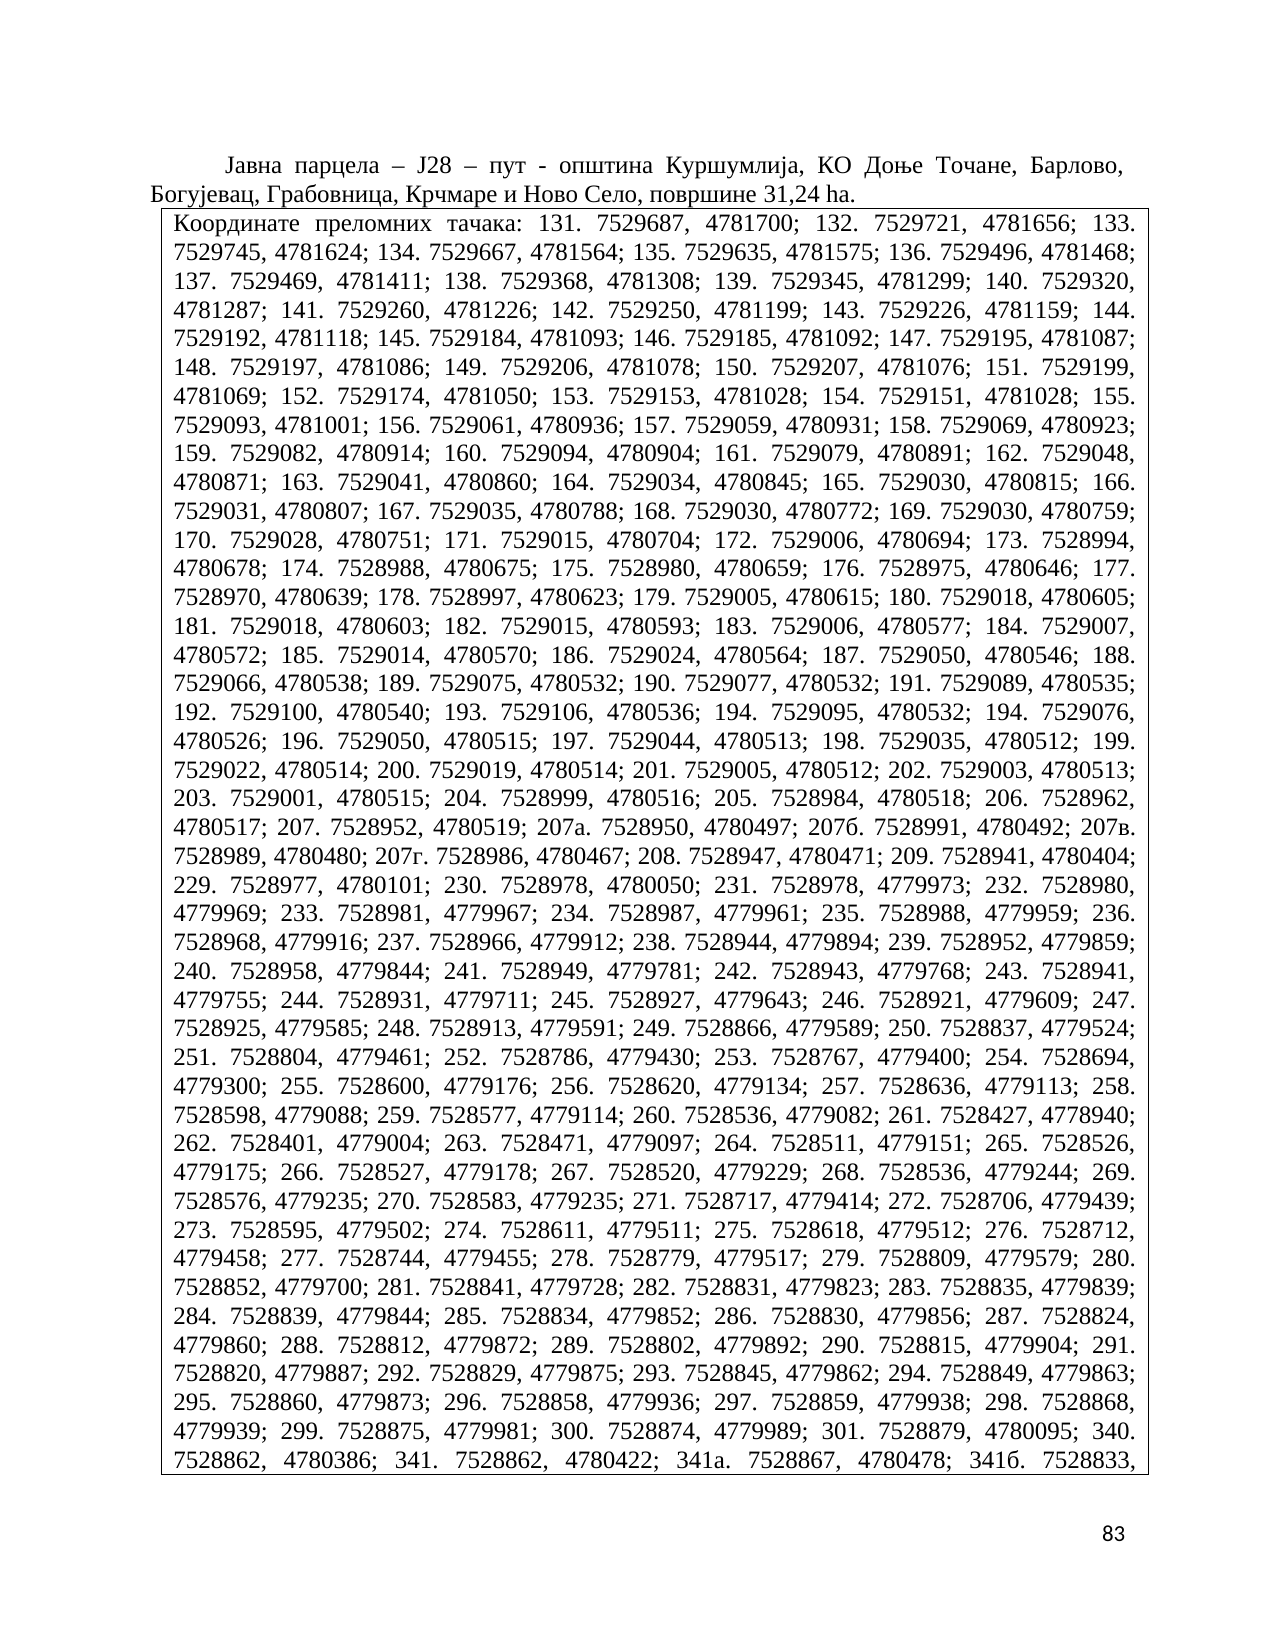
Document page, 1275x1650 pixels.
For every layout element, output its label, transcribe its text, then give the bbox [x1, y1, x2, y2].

text Јавна парцела – Ј28 – пут - општина Куршумлија, КO Доње Точане, Барлово, Богујевац, Грабовница, Крчмаре и Ново Село, површине 31,24 ha. [150, 150, 1124, 207]
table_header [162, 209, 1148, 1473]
